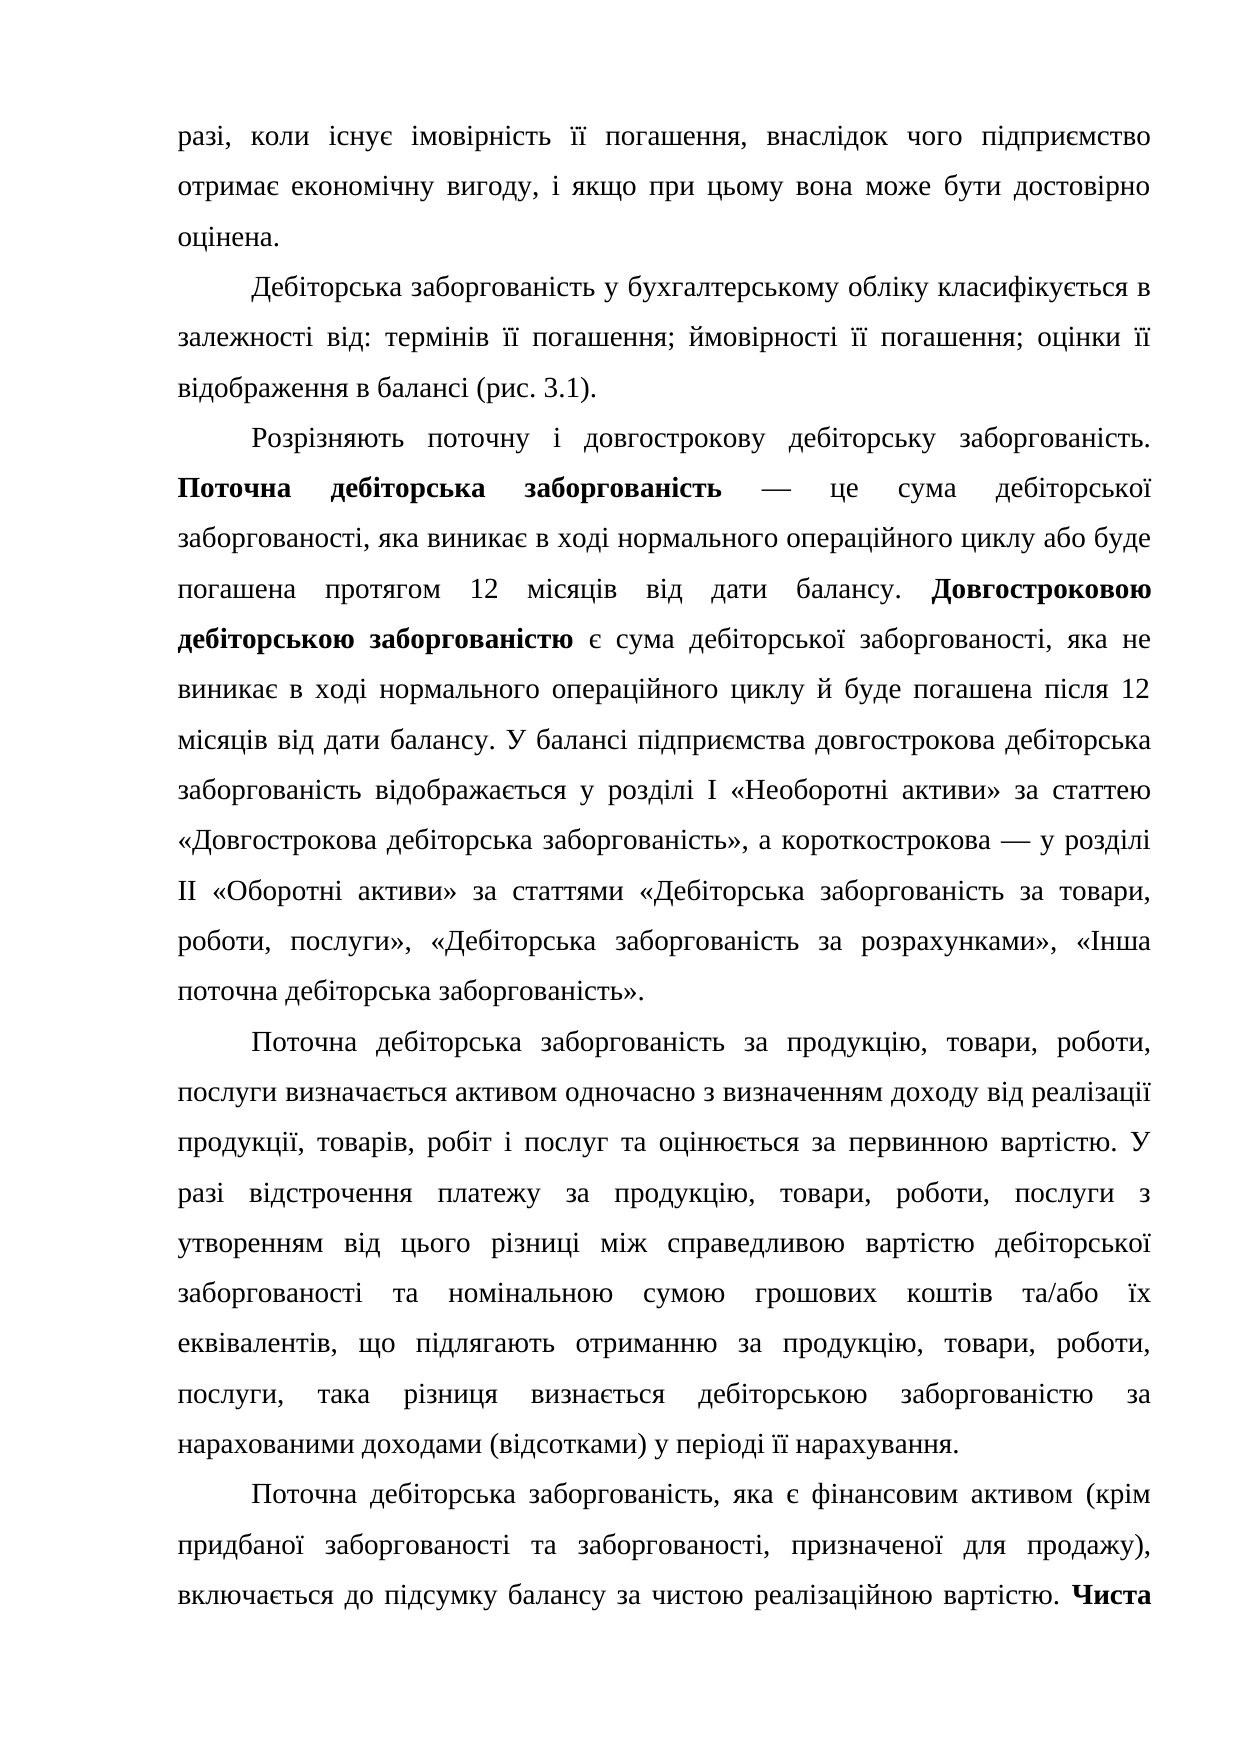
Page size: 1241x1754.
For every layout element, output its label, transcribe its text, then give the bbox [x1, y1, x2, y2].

text Розрізняють поточну і довгострокову дебіторську заборгованість. Поточна дебіторська заборгованість — це сума дебіторської заборгованості, яка виникає в ході нормального операційного циклу або буде погашена протягом 12 місяців від дати балансу. Довгостроковою дебіторською заборгованістю є сума дебіторської заборгованості, яка не виникає в ході нормального операційного циклу й буде погашена після 12 місяців від дати балансу. У балансі підприємства довгострокова дебіторська заборгованість відображається у розділі І «Необоротні активи» за статтею «Довгострокова дебіторська заборгованість», а короткострокова — у розділі II «Оборотні активи» за статтями «Дебіторська заборгованість за товари, роботи, послуги», «Дебіторська заборгованість за розрахунками», «Інша поточна дебіторська заборгованість». [177, 420, 1152, 1007]
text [177, 118, 1152, 252]
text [177, 1477, 1152, 1611]
text Поточна дебіторська заборгованість за продукцію, товари, роботи, послуги визначається активом одночасно з визначенням доходу від реалізації продукції, товарів, робіт і послуг та оцінюється за первинною вартістю. У разі відстрочення платежу за продукцію, товари, роботи, послуги з утворенням від цього різниці між справедливою вартістю дебіторської заборгованості та номінальною сумою грошових коштів та/або їх еквівалентів, що підлягають отриманню за продукцію, товари, роботи, послуги, така різниця визнається дебіторською заборгованістю за нарахованими доходами (відсотками) у періоді її нарахування. [177, 1024, 1152, 1460]
text Дебіторська заборгованість у бухгалтерському обліку класифікується в залежності від: термінів її погашення; ймовірності її погашення; оцінки її відображення в балансі (рис. 3.1). [177, 269, 1152, 403]
